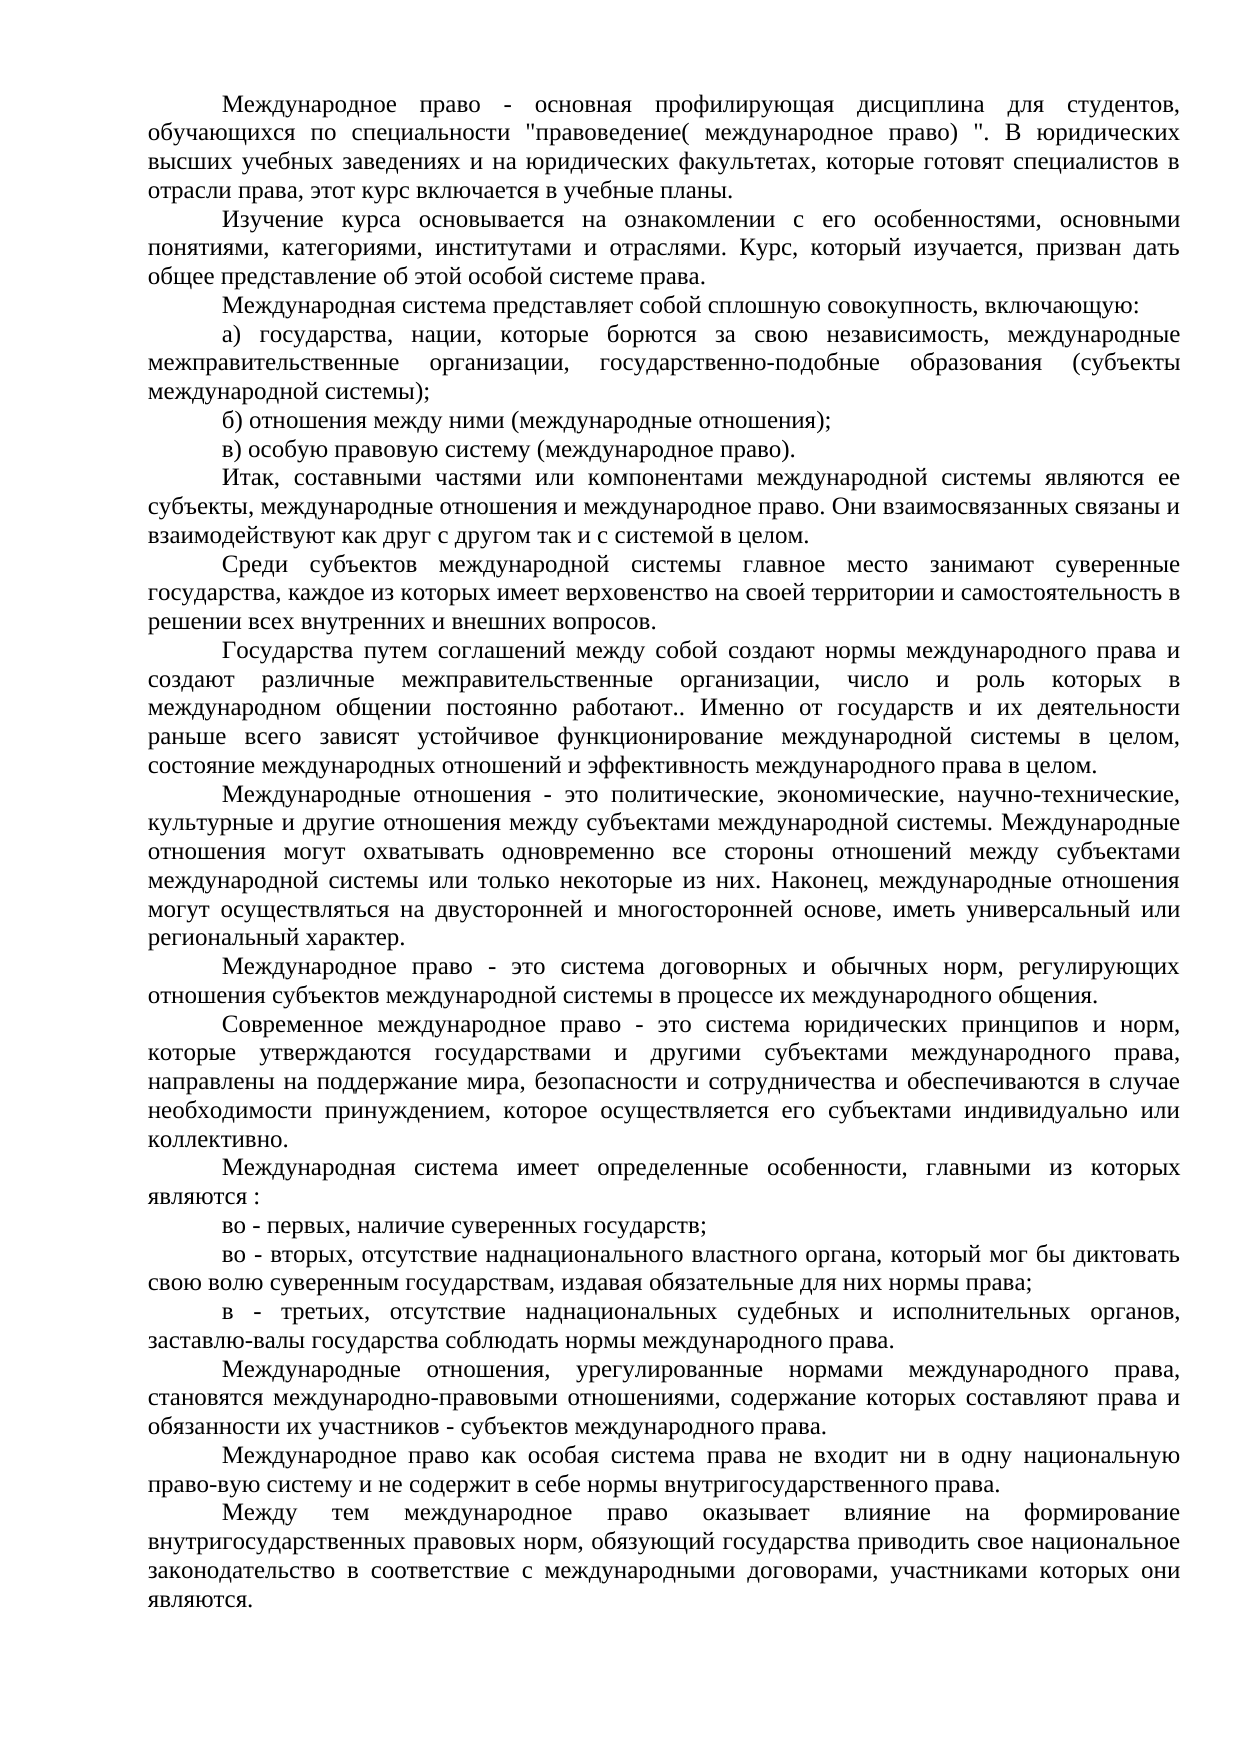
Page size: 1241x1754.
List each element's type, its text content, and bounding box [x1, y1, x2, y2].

text Международные отношения, урегулированные нормами международного права, становятся международно-правовыми отношениями, содержание которых составляют права и обязанности их участников - субъектов международного права. [148, 1354, 1181, 1440]
text б) отношения между ними (международные отношения); [148, 405, 1181, 434]
text Изучение курса основывается на ознакомлении с его особенностями, основными понятиями, категориями, институтами и отраслями. Курс, который изучается, призван дать общее представление об этой особой системе права. [148, 204, 1181, 290]
text Международные отношения - это политические, экономические, научно-технические, культурные и другие отношения между субъектами международной системы. Международные отношения могут охватывать одновременно все стороны отношений между субъектами международной системы или только некоторые из них. Наконец, международные отношения могут осуществляться на двусторонней и многосторонней основе, иметь универсальный или региональный характер. [148, 779, 1181, 951]
text Среди субъектов международной системы главное место занимают суверенные государства, каждое из которых имеет верховенство на своей территории и самостоятельность в решении всех внутренних и внешних вопросов. [148, 549, 1181, 635]
text Государства путем соглашений между собой создают нормы международного права и создают различные межправительственные организации, число и роль которых в международном общении постоянно работают.. Именно от государств и их деятельности раньше всего зависят устойчивое функционирование международной системы в целом, состояние международных отношений и эффективность международного права в целом. [148, 635, 1181, 779]
text во - вторых, отсутствие наднационального властного органа, который мог бы диктовать свою волю суверенным государствам, издавая обязательные для них нормы права; [148, 1239, 1181, 1296]
text в) особую правовую систему (международное право). [148, 434, 1181, 462]
text Современное международное право - это система юридических принципов и норм, которые утверждаются государствами и другими субъектами международного права, направлены на поддержание мира, безопасности и сотрудничества и обеспечиваются в случае необходимости принуждением, которое осуществляется его субъектами индивидуально или коллективно. [148, 1009, 1181, 1152]
text Международное право как особая система права не входит ни в одну национальную право-вую систему и не содержит в себе нормы внутригосударственного права. [148, 1440, 1181, 1497]
text Между тем международное право оказывает влияние на формирование внутригосударственных правовых норм, обязующий государства приводить свое национальное законодательство в соответствие с международными договорами, участниками которых они являются. [148, 1497, 1181, 1612]
text а) государства, нации, которые борются за свою независимость, международные межправительственные организации, государственно-подобные образования (субъекты международной системы); [148, 319, 1181, 405]
text Международная система представляет собой сплошную совокупность, включающую: [148, 290, 1181, 319]
text Международное право - основная профилирующая дисциплина для студентов, обучающихся по специальности "правоведение( международное право) ". В юридических высших учебных заведениях и на юридических факультетах, которые готовят специалистов в отрасли права, этот курс включается в учебные планы. [148, 89, 1181, 204]
text Международное право - это система договорных и обычных норм, регулирующих отношения субъектов международной системы в процессе их международного общения. [148, 951, 1181, 1009]
text Итак, составными частями или компонентами международной системы являются ее субъекты, международные отношения и международное право. Они взаимосвязанных связаны и взаимодействуют как друг с другом так и с системой в целом. [148, 462, 1181, 549]
text во - первых, наличие суверенных государств; [148, 1210, 1181, 1239]
text Международная система имеет определенные особенности, главными из которых являются : [148, 1152, 1181, 1210]
text в - третьих, отсутствие наднациональных судебных и исполнительных органов, заставлю-валы государства соблюдать нормы международного права. [148, 1296, 1181, 1354]
